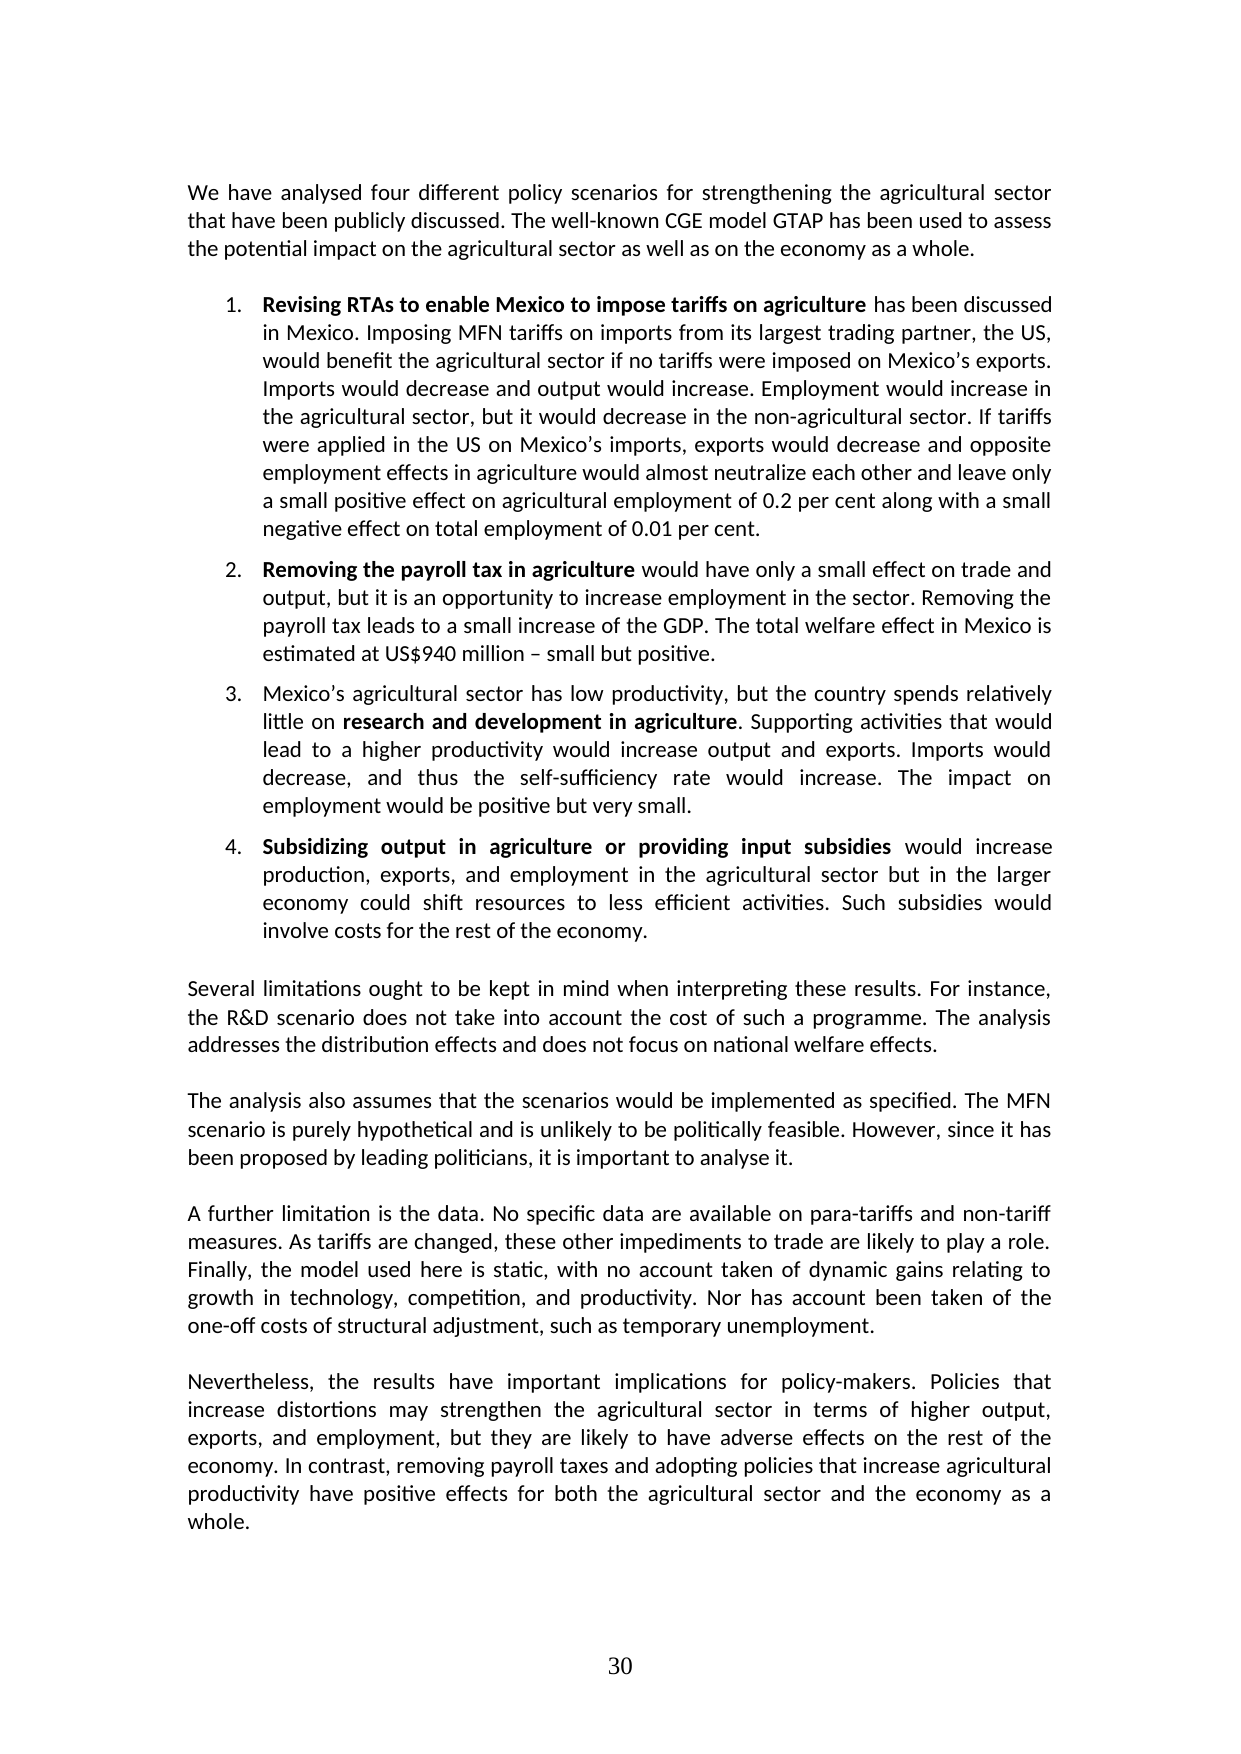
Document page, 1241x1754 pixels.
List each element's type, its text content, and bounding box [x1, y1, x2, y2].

list Revising RTAs to enable Mexico to impose tariffs on agriculture has been discussed in Mexico. Imposing MFN tariffs on imports from its largest trading partner, the US, would benefit the agricultural sector if no tariffs were imposed on Mexico’s exports. Imports would decrease and output would increase. Employment would increase in the agricultural sector, but it would decrease in the non-agricultural sector. If tariffs were applied in the US on Mexico’s imports, exports would decrease and opposite employment effects in agriculture would almost neutralize each other and leave only a small positive effect on agricultural employment of 0.2 per cent along with a small negative effect on total employment of 0.01 per cent. [225, 290, 1053, 542]
text A further limitation is the data. No specific data are available on para-tariffs and non-tariff measures. As tariffs are changed, these other impediments to trade are likely to play a role. Finally, the model used here is static, with no account taken of dynamic gains relating to growth in technology, competition, and productivity. Nor has account been taken of the one-off costs of structural adjustment, such as temporary unemployment. [187, 1199, 1053, 1339]
list Mexico’s agricultural sector has low productivity, but the country spends relatively little on research and development in agriculture. Supporting activities that would lead to a higher productivity would increase output and exports. Imports would decrease, and thus the self-sufficiency rate would increase. The impact on employment would be positive but very small. [225, 679, 1053, 819]
list Subsidizing output in agriculture or providing input subsidies would increase production, exports, and employment in the agricultural sector but in the larger economy could shift resources to less efficient activities. Such subsidies would involve costs for the rest of the economy. [225, 832, 1053, 944]
list Removing the payroll tax in agriculture would have only a small effect on trade and output, but it is an opportunity to increase employment in the sector. Removing the payroll tax leads to a small increase of the GDP. The total welfare effect in Mexico is estimated at US$940 million – small but positive. [225, 555, 1053, 667]
text Nevertheless, the results have important implications for policy-makers. Policies that increase distortions may strengthen the agricultural sector in terms of higher output, exports, and employment, but they are likely to have adverse effects on the rest of the economy. In contrast, removing payroll taxes and adopting policies that increase agricultural productivity have positive effects for both the agricultural sector and the economy as a whole. [187, 1367, 1053, 1535]
text The analysis also assumes that the scenarios would be implemented as specified. The MFN scenario is purely hypothetical and is unlikely to be politically feasible. However, since it has been proposed by leading politicians, it is important to analyse it. [187, 1087, 1053, 1171]
text Several limitations ought to be kept in mind when interpreting these results. For instance, the R&D scenario does not take into account the cost of such a programme. The analysis addresses the distribution effects and does not focus on national welfare effects. [187, 974, 1053, 1059]
text We have analysed four different policy scenarios for strengthening the agricultural sector that have been publicly discussed. The well-known CGE model GTAP has been used to assess the potential impact on the agricultural sector as well as on the economy as a whole. [187, 178, 1053, 262]
